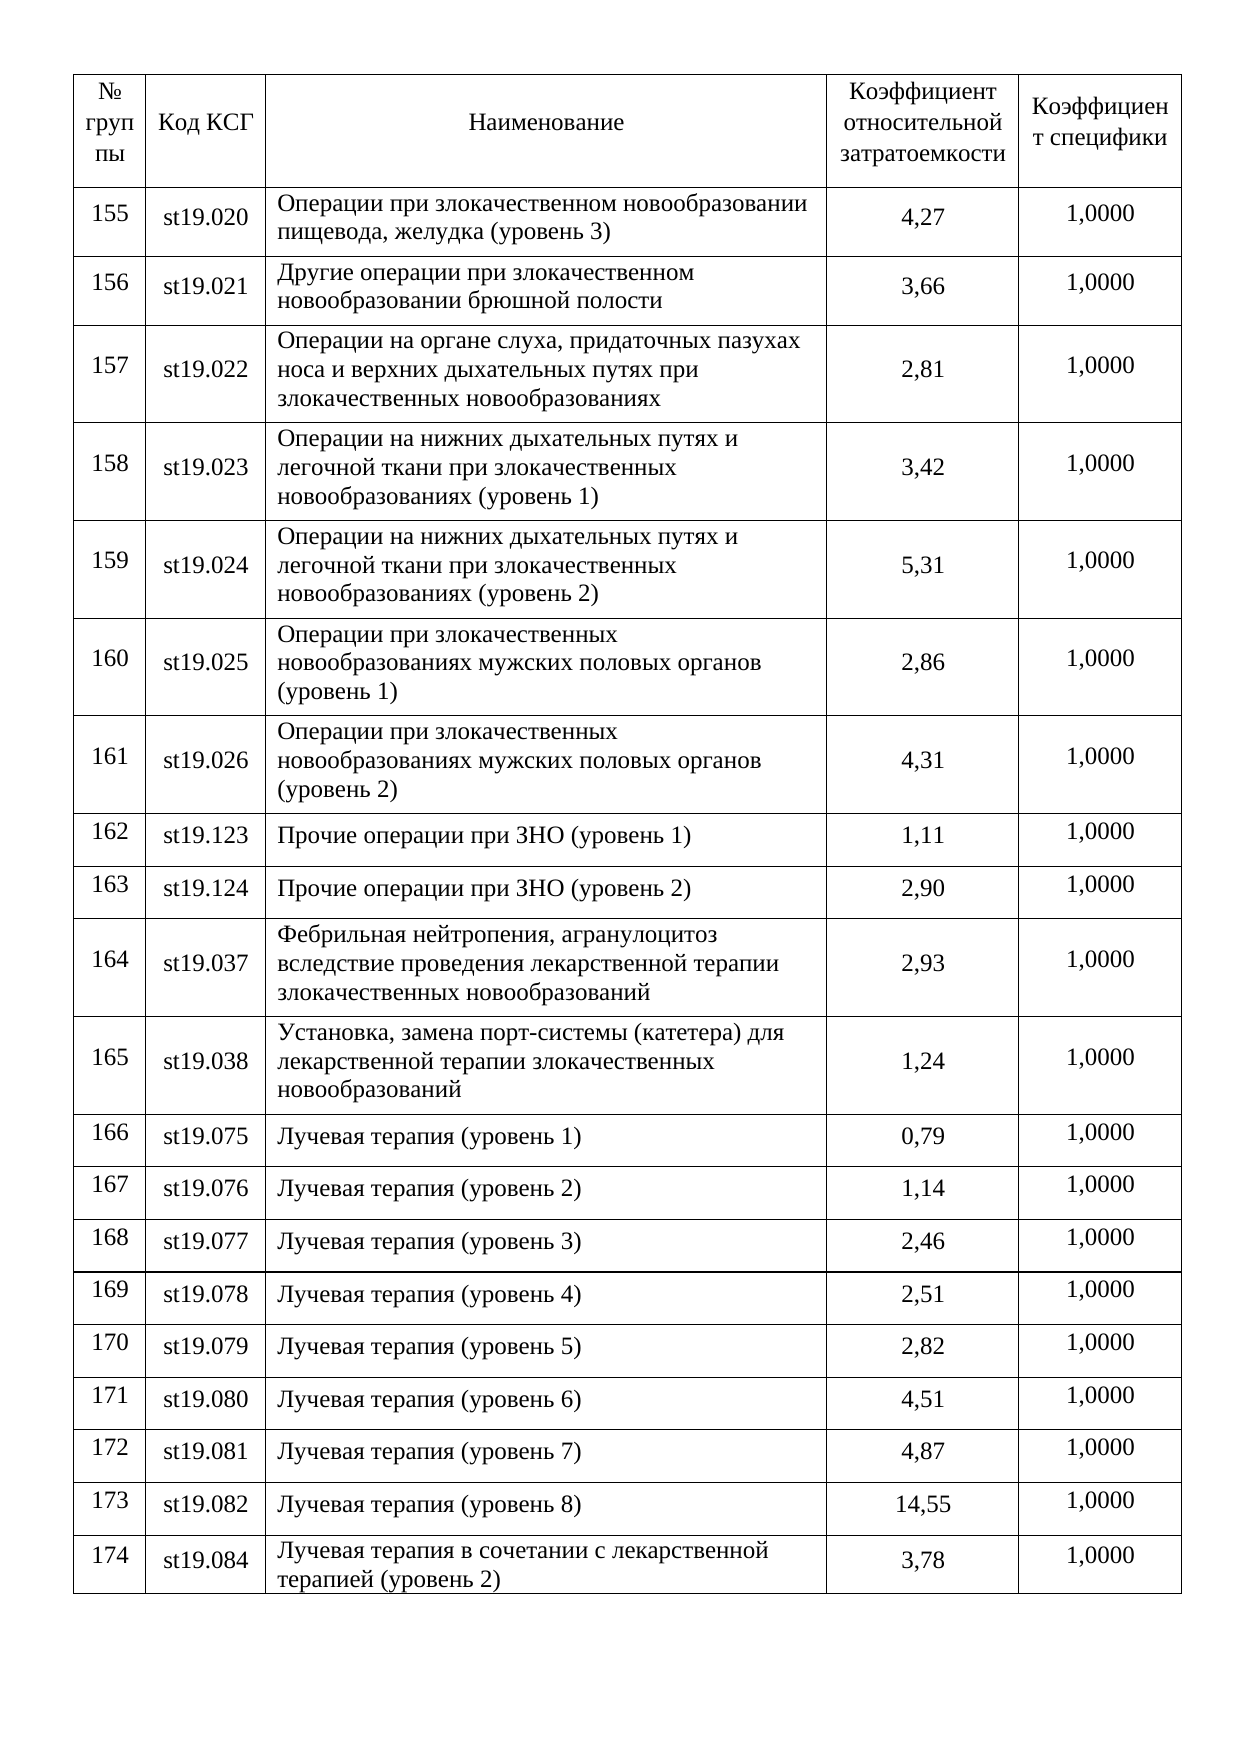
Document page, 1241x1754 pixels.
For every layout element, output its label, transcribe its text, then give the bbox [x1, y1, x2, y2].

table_cell st19.075 [146, 1115, 265, 1166]
table_cell Операции при злокачественных новообразованиях мужских половых органов (уровень 2) [266, 716, 826, 813]
table_cell st19.123 [146, 814, 265, 866]
table_cell 171 [74, 1378, 145, 1429]
table_cell Лучевая терапия (уровень 4) [266, 1273, 826, 1324]
table_cell 1,24 [827, 1017, 1018, 1114]
table_cell st19.038 [146, 1017, 265, 1114]
table_cell 1,0000 [1019, 814, 1181, 866]
table_cell Установка, замена порт-системы (катетера) для лекарственной терапии злокачественных новообразований [266, 1017, 826, 1114]
table_cell 1,0000 [1019, 1483, 1181, 1534]
table_cell 1,0000 [1019, 521, 1181, 618]
table_cell 5,31 [827, 521, 1018, 618]
table_cell 1,0000 [1019, 257, 1181, 324]
table_cell st19.024 [146, 521, 265, 618]
table_cell 160 [74, 619, 145, 715]
table_cell 1,0000 [1019, 1273, 1181, 1324]
table_header Наименование [266, 75, 826, 187]
table_cell st19.026 [146, 716, 265, 813]
table_cell 4,87 [827, 1430, 1018, 1482]
table_cell 163 [74, 867, 145, 918]
table_cell 1,0000 [1019, 1430, 1181, 1482]
table_cell 169 [74, 1273, 145, 1324]
table_cell 14,55 [827, 1483, 1018, 1534]
table_cell Лучевая терапия (уровень 2) [266, 1167, 826, 1219]
table_cell 174 [74, 1536, 145, 1593]
table_cell Лучевая терапия (уровень 7) [266, 1430, 826, 1482]
table_cell 4,51 [827, 1378, 1018, 1429]
table_cell 2,81 [827, 326, 1018, 422]
table_cell st19.077 [146, 1220, 265, 1271]
table_cell 170 [74, 1325, 145, 1377]
table_cell 1,0000 [1019, 716, 1181, 813]
table_cell 1,0000 [1019, 1220, 1181, 1271]
table_cell Лучевая терапия в сочетании с лекарственной терапией (уровень 2) [266, 1536, 826, 1593]
table_cell 1,0000 [1019, 188, 1181, 256]
table_cell st19.021 [146, 257, 265, 324]
table_cell st19.079 [146, 1325, 265, 1377]
table_cell 1,0000 [1019, 1536, 1181, 1593]
table_cell Операции на нижних дыхательных путях и легочной ткани при злокачественных новообразованиях (уровень 1) [266, 423, 826, 520]
table_cell 2,82 [827, 1325, 1018, 1377]
table_cell 1,0000 [1019, 1378, 1181, 1429]
table_cell 2,46 [827, 1220, 1018, 1271]
table_cell Операции при злокачественных новообразованиях мужских половых органов (уровень 1) [266, 619, 826, 715]
table_cell Прочие операции при ЗНО (уровень 1) [266, 814, 826, 866]
table_cell st19.025 [146, 619, 265, 715]
table_cell 162 [74, 814, 145, 866]
table_cell Лучевая терапия (уровень 5) [266, 1325, 826, 1377]
table_cell 173 [74, 1483, 145, 1534]
table_cell 155 [74, 188, 145, 256]
table_cell 156 [74, 257, 145, 324]
table_cell st19.078 [146, 1273, 265, 1324]
table_cell 1,0000 [1019, 867, 1181, 918]
table_cell st19.022 [146, 326, 265, 422]
table_cell 1,0000 [1019, 1167, 1181, 1219]
table_cell 4,31 [827, 716, 1018, 813]
table_cell Операции на нижних дыхательных путях и легочной ткани при злокачественных новообразованиях (уровень 2) [266, 521, 826, 618]
table_cell 1,14 [827, 1167, 1018, 1219]
table_cell 165 [74, 1017, 145, 1114]
table_cell 172 [74, 1430, 145, 1482]
table_cell Лучевая терапия (уровень 1) [266, 1115, 826, 1166]
table_cell Лучевая терапия (уровень 3) [266, 1220, 826, 1271]
table_cell Лучевая терапия (уровень 6) [266, 1378, 826, 1429]
table_cell 158 [74, 423, 145, 520]
table_header Коэффициент специфики [1019, 75, 1181, 187]
table_cell Прочие операции при ЗНО (уровень 2) [266, 867, 826, 918]
table_cell 2,93 [827, 919, 1018, 1016]
table_cell Операции на органе слуха, придаточных пазухах носа и верхних дыхательных путях при злокачественных новообразованиях [266, 326, 826, 422]
table_cell Операции при злокачественном новообразовании пищевода, желудка (уровень 3) [266, 188, 826, 256]
table_cell st19.023 [146, 423, 265, 520]
table_cell 1,0000 [1019, 1115, 1181, 1166]
table_cell st19.076 [146, 1167, 265, 1219]
table_cell st19.081 [146, 1430, 265, 1482]
table_header Коэффициент относительной затратоемкости [827, 75, 1018, 187]
table_cell 166 [74, 1115, 145, 1166]
table_cell 168 [74, 1220, 145, 1271]
table_cell 159 [74, 521, 145, 618]
table_cell 167 [74, 1167, 145, 1219]
table_cell 3,78 [827, 1536, 1018, 1593]
table_cell st19.020 [146, 188, 265, 256]
table_cell 4,27 [827, 188, 1018, 256]
table_cell st19.124 [146, 867, 265, 918]
table_cell 2,51 [827, 1273, 1018, 1324]
table_cell 3,66 [827, 257, 1018, 324]
table_cell st19.084 [146, 1536, 265, 1593]
table_cell 1,11 [827, 814, 1018, 866]
table_cell 1,0000 [1019, 326, 1181, 422]
table_cell st19.037 [146, 919, 265, 1016]
table_header № группы [74, 75, 145, 187]
table_cell 1,0000 [1019, 1325, 1181, 1377]
table_cell 1,0000 [1019, 423, 1181, 520]
table_cell Фебрильная нейтропения, агранулоцитоз вследствие проведения лекарственной терапии злокачественных новообразований [266, 919, 826, 1016]
table_cell 0,79 [827, 1115, 1018, 1166]
table_cell Лучевая терапия (уровень 8) [266, 1483, 826, 1534]
table_cell 3,42 [827, 423, 1018, 520]
table_cell st19.080 [146, 1378, 265, 1429]
table_cell st19.082 [146, 1483, 265, 1534]
table_cell 157 [74, 326, 145, 422]
table_cell 2,86 [827, 619, 1018, 715]
table_header Код КСГ [146, 75, 265, 187]
table_cell 2,90 [827, 867, 1018, 918]
table_cell 1,0000 [1019, 1017, 1181, 1114]
table_cell 161 [74, 716, 145, 813]
table_cell 1,0000 [1019, 919, 1181, 1016]
table_cell Другие операции при злокачественном новообразовании брюшной полости [266, 257, 826, 324]
table_cell 164 [74, 919, 145, 1016]
table_cell 1,0000 [1019, 619, 1181, 715]
